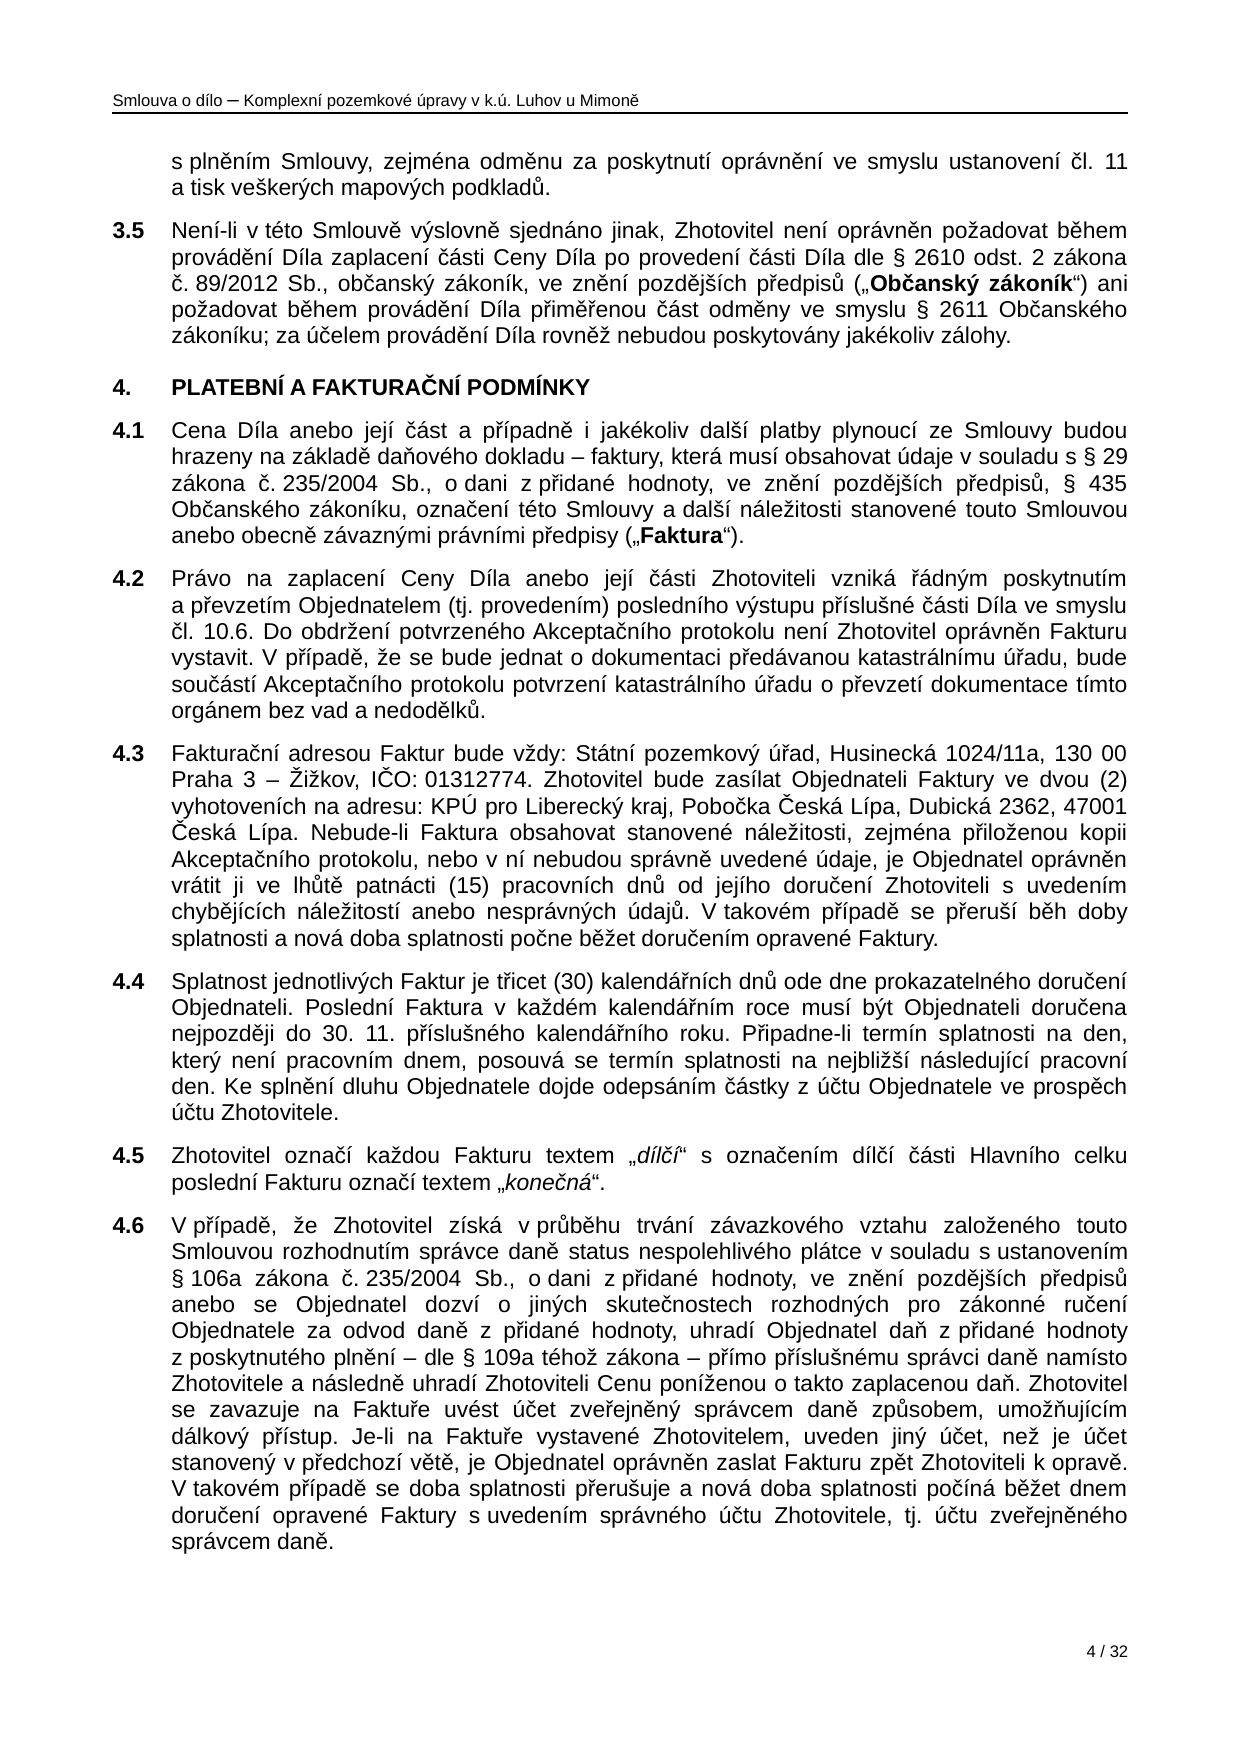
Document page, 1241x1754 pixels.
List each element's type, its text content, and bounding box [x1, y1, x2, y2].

text Zhotovitel označí každou Fakturu textem „dílčí“ s označením dílčí části Hlavního celku poslední Fakturu označí textem „konečná“. [112, 1142, 1128, 1195]
text Splatnost jednotlivých Faktur je třicet (30) kalendářních dnů ode dne prokazatelného doručení Objednateli. Poslední Faktura v každém kalendářním roce musí být Objednateli doručena nejpozději do 30. 11. příslušného kalendářního roku. Připadne-li termín splatnosti na den, který není pracovním dnem, posouvá se termín splatnosti na nejbližší následující pracovní den. Ke splnění dluhu Objednatele dojde odepsáním částky z účtu Objednatele ve prospěch účtu Zhotovitele. [112, 968, 1128, 1126]
text Fakturační adresou Faktur bude vždy: Státní pozemkový úřad, Husinecká 1024/11a, 130 00 Praha 3 – Žižkov, IČO: 01312774. Zhotovitel bude zasílat Objednateli Faktury ve dvou (2) vyhotoveních na adresu: KPÚ pro Liberecký kraj, Pobočka Česká Lípa, Dubická 2362, 47001 Česká Lípa. Nebude-li Faktura obsahovat stanovené náležitosti, zejména přiloženou kopii Akceptačního protokolu, nebo v ní nebudou správně uvedené údaje, je Objednatel oprávněn vrátit ji ve lhůtě patnácti (15) pracovních dnů od jejího doručení Zhotoviteli s uvedením chybějících náležitostí anebo nesprávných údajů. V takovém případě se přeruší běh doby splatnosti a nová doba splatnosti počne běžet doručením opravené Faktury. [112, 740, 1128, 951]
text Platební a fakturační podmínky [112, 374, 1128, 400]
text Cena Díla anebo její část a případně i jakékoliv další platby plynoucí ze Smlouvy budou hrazeny na základě daňového dokladu – faktury, která musí obsahovat údaje v souladu s § 29 zákona č. 235/2004 Sb., o dani z přidané hodnoty, ve znění pozdějších předpisů, § 435 Občanského zákoníku, označení této Smlouvy a další náležitosti stanovené touto Smlouvou anebo obecně závaznými právními předpisy („Faktura“). [112, 417, 1128, 549]
text Není-li v této Smlouvě výslovně sjednáno jinak, Zhotovitel není oprávněn požadovat během provádění Díla zaplacení části Ceny Díla po provedení části Díla dle § 2610 odst. 2 zákona č. 89/2012 Sb., občanský zákoník, ve znění pozdějších předpisů („Občanský zákoník“) ani požadovat během provádění Díla přiměřenou část odměny ve smyslu § 2611 Občanského zákoníku; za účelem provádění Díla rovněž nebudou poskytovány jakékoliv zálohy. [112, 217, 1128, 349]
text V případě, že Zhotovitel získá v průběhu trvání závazkového vztahu založeného touto Smlouvou rozhodnutím správce daně status nespolehlivého plátce v souladu s ustanovením § 106a zákona č. 235/2004 Sb., o dani z přidané hodnoty, ve znění pozdějších předpisů anebo se Objednatel dozví o jiných skutečnostech rozhodných pro zákonné ručení Objednatele za odvod daně z přidané hodnoty, uhradí Objednatel daň z přidané hodnoty z poskytnutého plnění – dle § 109a téhož zákona – přímo příslušnému správci daně namísto Zhotovitele a následně uhradí Zhotoviteli Cenu poníženou o takto zaplacenou daň. Zhotovitel se zavazuje na Faktuře uvést účet zveřejněný správcem daně způsobem, umožňujícím dálkový přístup. Je-li na Faktuře vystavené Zhotovitelem, uveden jiný účet, než je účet stanovený v předchozí větě, je Objednatel oprávněn zaslat Fakturu zpět Zhotoviteli k opravě. V takovém případě se doba splatnosti přerušuje a nová doba splatnosti počíná běžet dnem doručení opravené Faktury s uvedením správného účtu Zhotovitele, tj. účtu zveřejněného správcem daně. [112, 1212, 1128, 1554]
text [112, 148, 1128, 200]
text Právo na zaplacení Ceny Díla anebo její části Zhotoviteli vzniká řádným poskytnutím a převzetím Objednatelem (tj. provedením) posledního výstupu příslušné části Díla ve smyslu čl. 10.6. Do obdržení potvrzeného Akceptačního protokolu není Zhotovitel oprávněn Fakturu vystavit. V případě, že se bude jednat o dokumentaci předávanou katastrálnímu úřadu, bude součástí Akceptačního protokolu potvrzení katastrálního úřadu o převzetí dokumentace tímto orgánem bez vad a nedodělků. [112, 565, 1128, 723]
